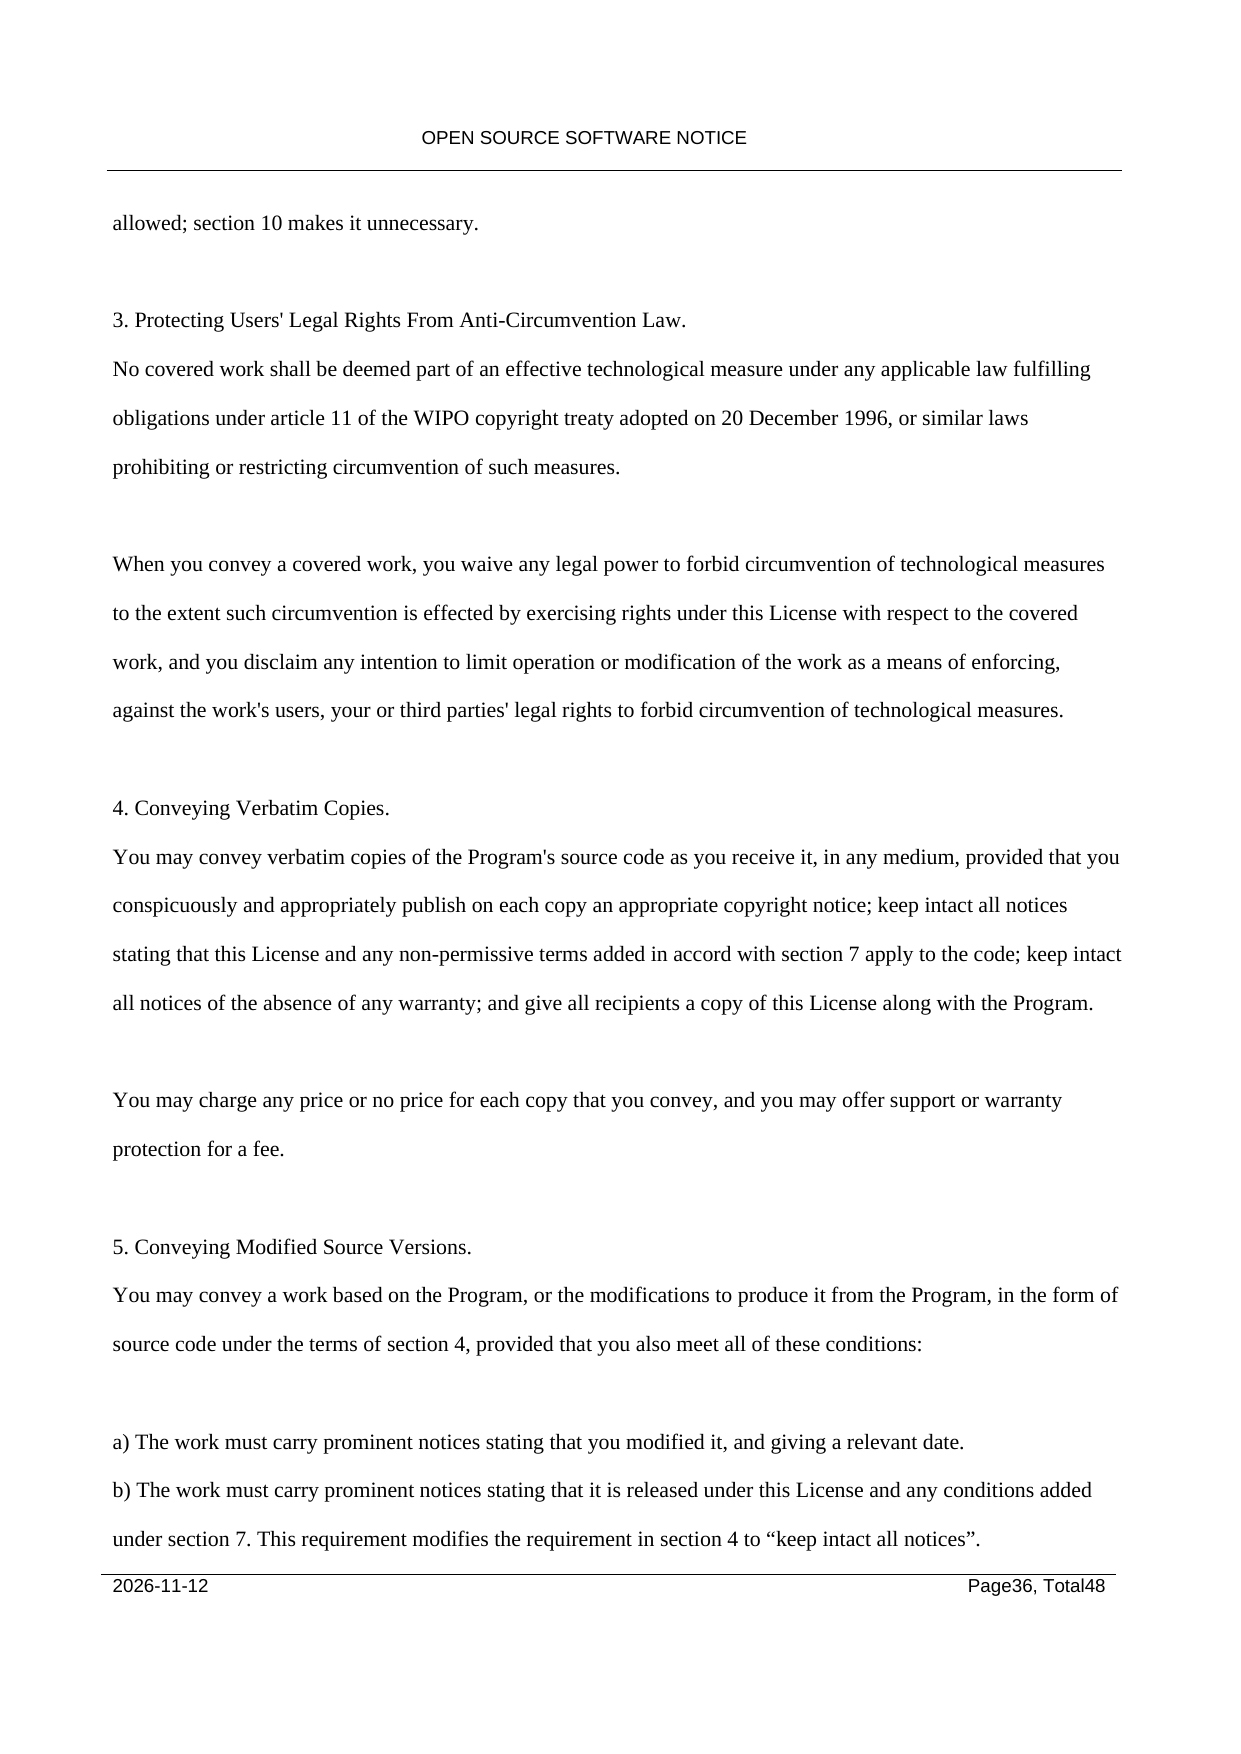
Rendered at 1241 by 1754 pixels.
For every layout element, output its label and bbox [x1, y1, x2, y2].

text [112, 206, 1128, 1555]
